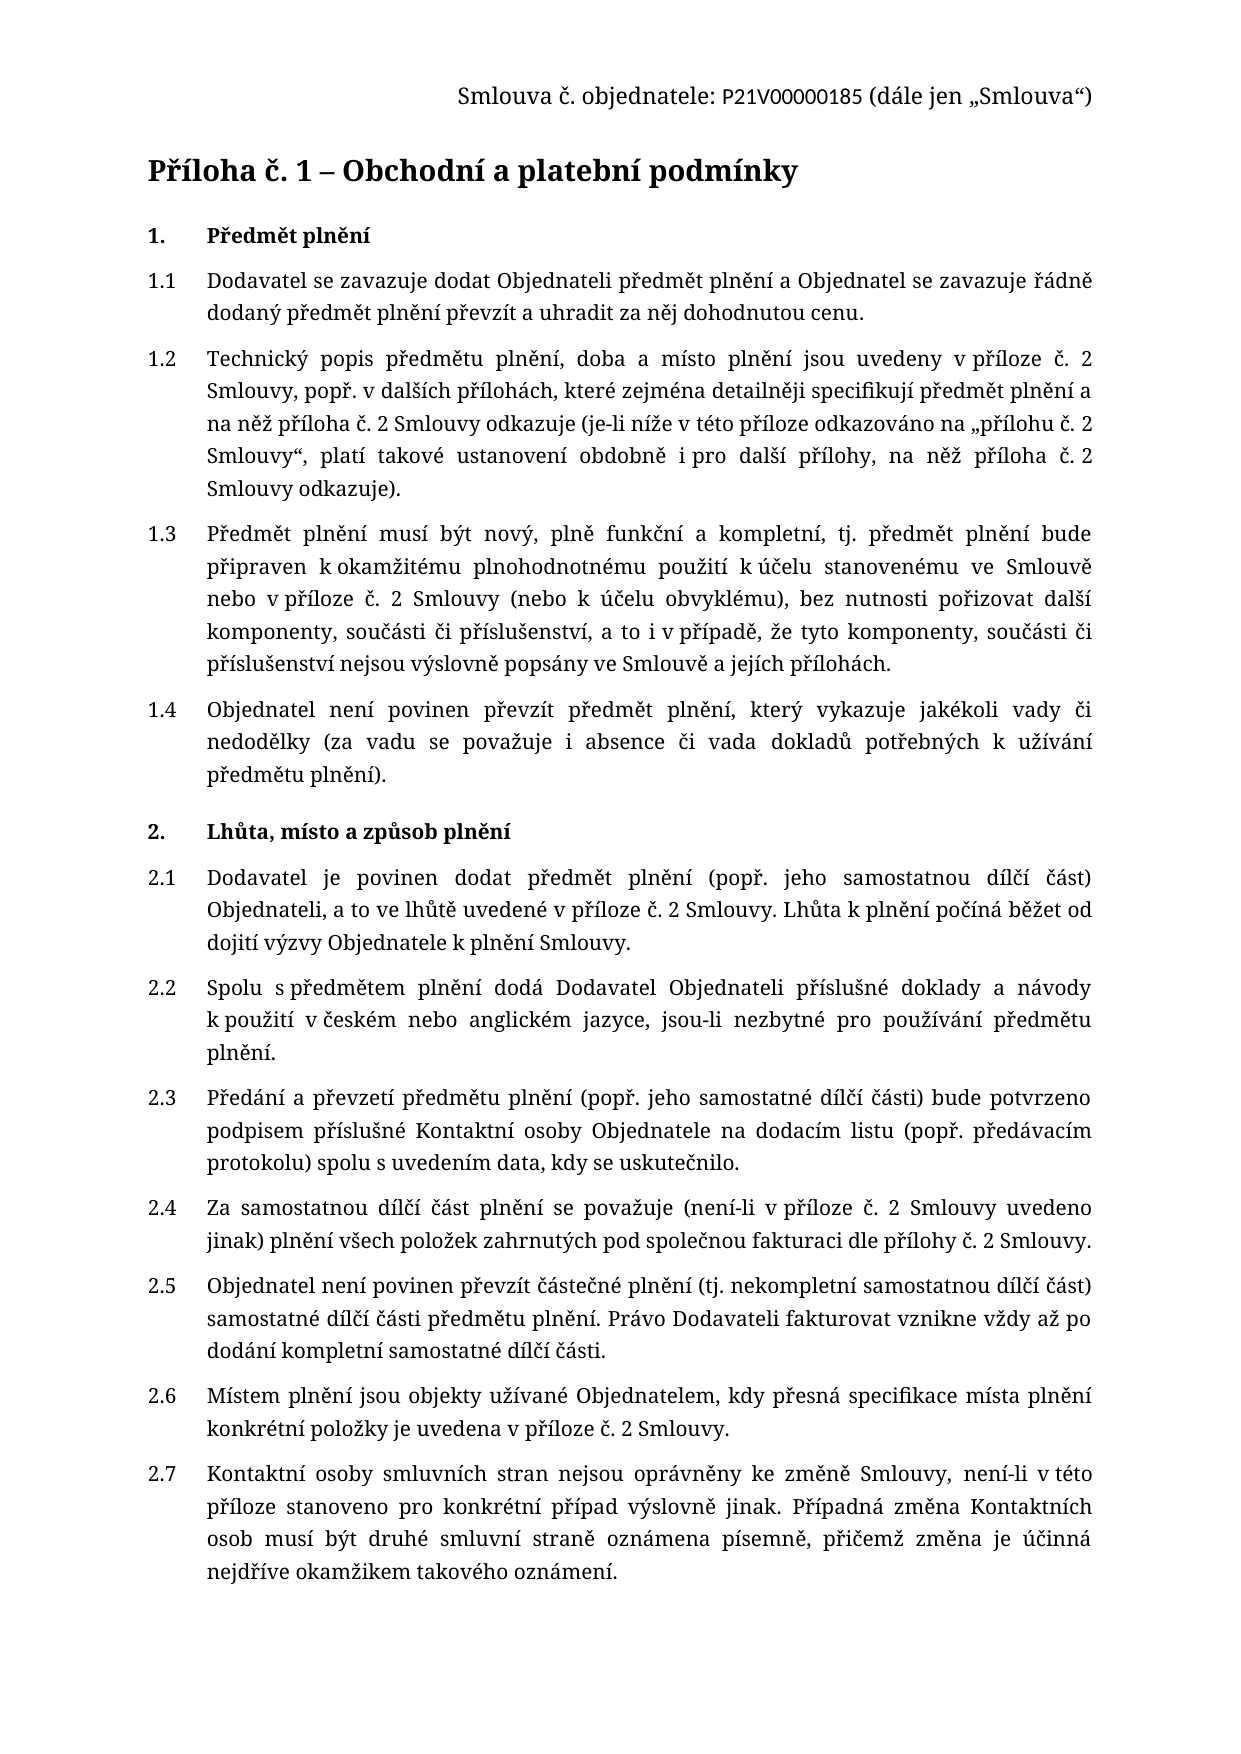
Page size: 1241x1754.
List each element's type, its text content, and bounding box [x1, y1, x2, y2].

list Za samostatnou dílčí část plnění se považuje (není-li v příloze č. 2 Smlouvy uvedeno jinak) plnění všech položek zahrnutých pod společnou fakturaci dle přílohy č. 2 Smlouvy. [148, 1193, 1093, 1254]
list Předání a převzetí předmětu plnění (popř. jeho samostatné dílčí části) bude potvrzeno podpisem příslušné Kontaktní osoby Objednatele na dodacím listu (popř. předávacím protokolu) spolu s uvedením data, kdy se uskutečnilo. [148, 1083, 1093, 1177]
list Dodavatel je povinen dodat předmět plnění (popř. jeho samostatnou dílčí část) Objednateli, a to ve lhůtě uvedené v příloze č. 2 Smlouvy. Lhůta k plnění počíná běžet od dojití výzvy Objednatele k plnění Smlouvy. [148, 863, 1093, 956]
list Předmět plnění musí být nový, plně funkční a kompletní, tj. předmět plnění bude připraven k okamžitému plnohodnotnému použití k účelu stanovenému ve Smlouvě nebo v příloze č. 2 Smlouvy (nebo k účelu obvyklému), bez nutnosti pořizovat další komponenty, součásti či příslušenství, a to i v případě, že tyto komponenty, součásti či příslušenství nejsou výslovně popsány ve Smlouvě a jejích přílohách. [148, 519, 1093, 678]
list Místem plnění jsou objekty užívané Objednatelem, kdy přesná specifikace místa plnění konkrétní položky je uvedena v příloze č. 2 Smlouvy. [148, 1382, 1093, 1443]
list Lhůta, místo a způsob plnění [148, 817, 1093, 846]
list Objednatel není povinen převzít předmět plnění, který vykazuje jakékoli vady či nedodělky (za vadu se považuje i absence či vada dokladů potřebných k užívání předmětu plnění). [148, 695, 1093, 788]
text Příloha č. 1 – Obchodní a platební podmínky [148, 150, 1093, 190]
list Technický popis předmětu plnění, doba a místo plnění jsou uvedeny v příloze č. 2 Smlouvy, popř. v dalších přílohách, které zejména detailněji specifikují předmět plnění a na něž příloha č. 2 Smlouvy odkazuje (je-li níže v této příloze odkazováno na „přílohu č. 2 Smlouvy“, platí takové ustanovení obdobně i pro další přílohy, na něž příloha č. 2 Smlouvy odkazuje). [148, 344, 1093, 502]
list Objednatel není povinen převzít částečné plnění (tj. nekompletní samostatnou dílčí část) samostatné dílčí části předmětu plnění. Právo Dodavateli fakturovat vznikne vždy až po dodání kompletní samostatné dílčí části. [148, 1271, 1093, 1365]
list Kontaktní osoby smluvních stran nejsou oprávněny ke změně Smlouvy, není-li v této příloze stanoveno pro konkrétní případ výslovně jinak. Případná změna Kontaktních osob musí být druhé smluvní straně oznámena písemně, přičemž změna je účinná nejdříve okamžikem takového oznámení. [148, 1459, 1093, 1586]
list Spolu s předmětem plnění dodá Dodavatel Objednateli příslušné doklady a návody k použití v českém nebo anglickém jazyce, jsou-li nezbytné pro používání předmětu plnění. [148, 973, 1093, 1067]
list Dodavatel se zavazuje dodat Objednateli předmět plnění a Objednatel se zavazuje řádně dodaný předmět plnění převzít a uhradit za něj dohodnutou cenu. [148, 266, 1093, 327]
list Předmět plnění [148, 221, 1093, 249]
